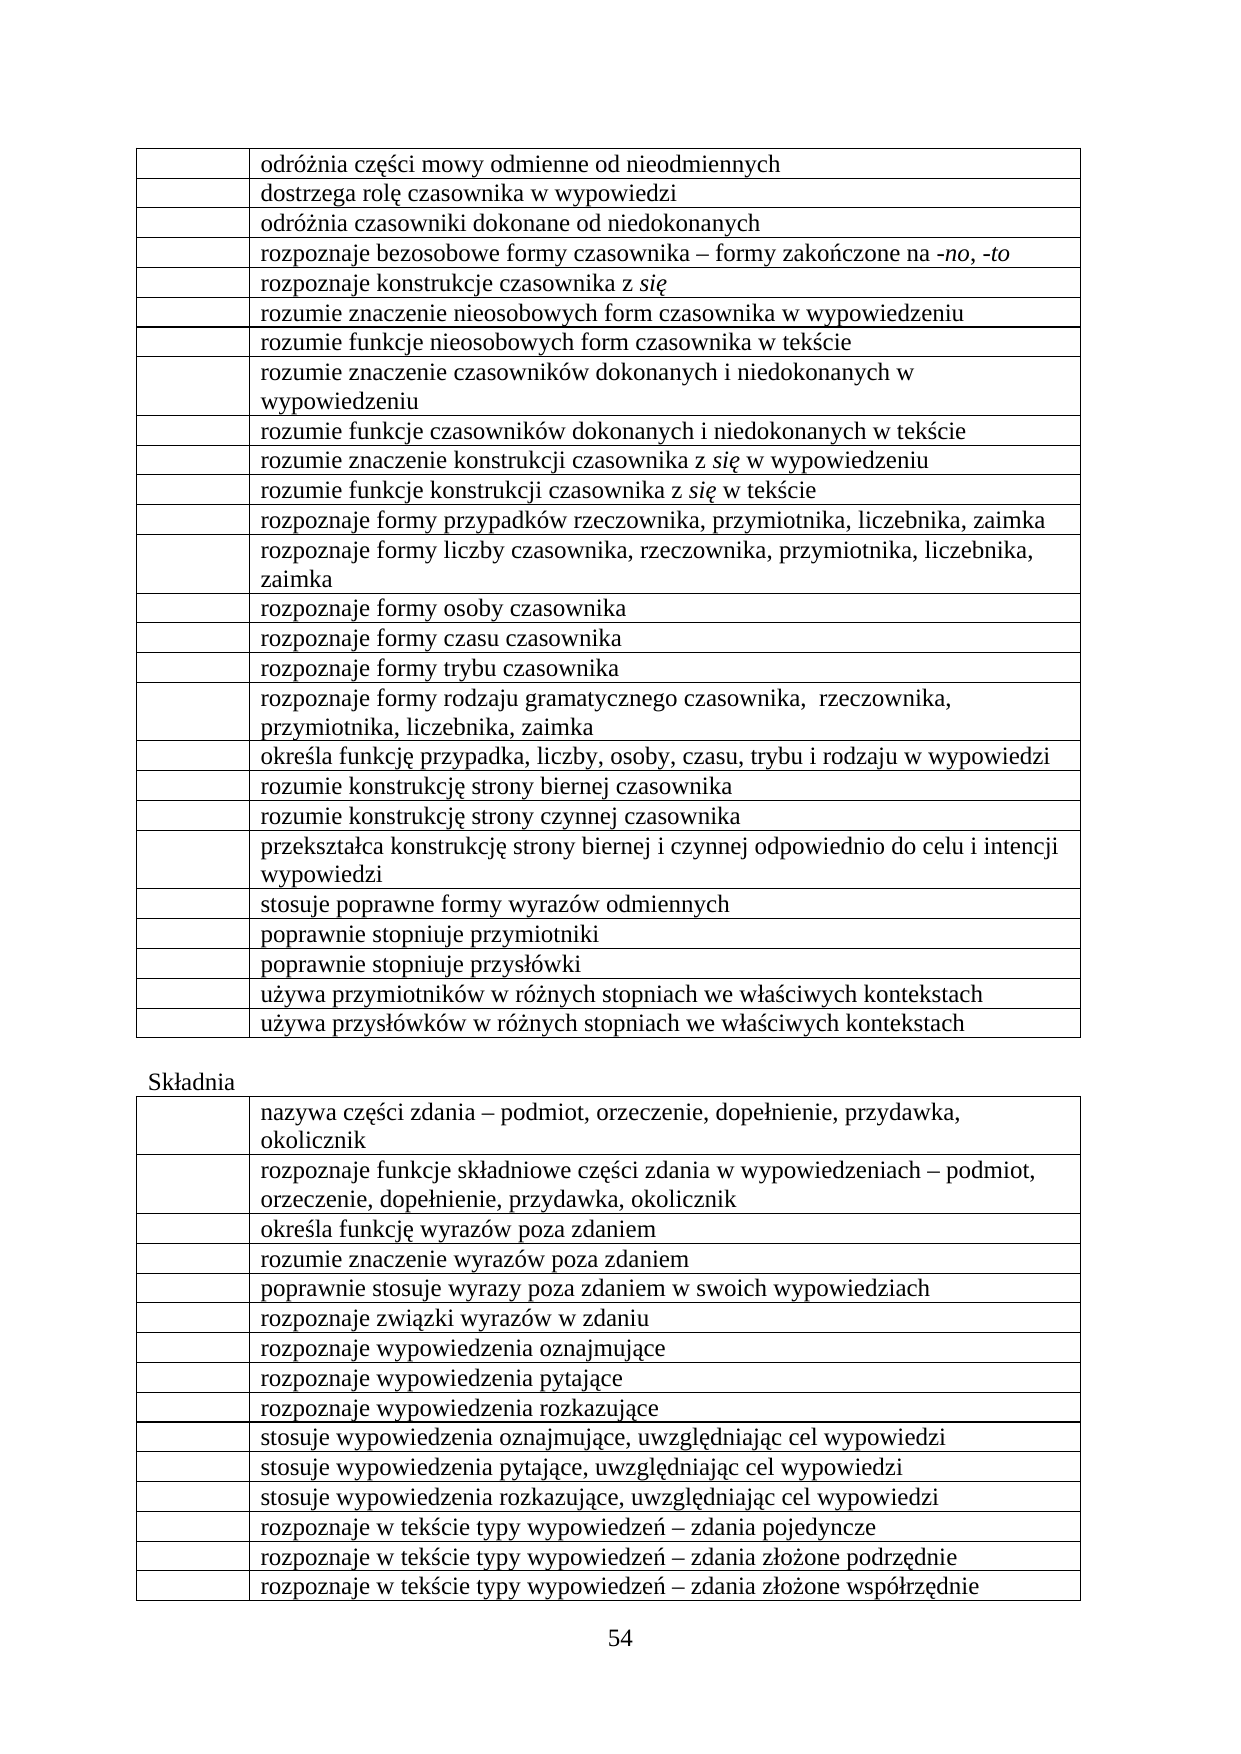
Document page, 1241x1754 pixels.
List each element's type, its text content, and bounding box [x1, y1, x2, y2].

table_cell [137, 179, 249, 207]
table_cell [137, 1363, 249, 1392]
table_cell [137, 1214, 249, 1243]
table_cell rozumie konstrukcję strony czynnej czasownika [250, 801, 1080, 830]
table_cell rozpoznaje w tekście typy wypowiedzeń – zdania złożone współrzędnie [250, 1571, 1080, 1600]
table_cell [137, 1482, 249, 1511]
table_header nazywa części zdania – podmiot, orzeczenie, dopełnienie, przydawka, okolicznik [250, 1097, 1080, 1154]
table_cell [137, 889, 249, 918]
table_cell rozpoznaje formy przypadków rzeczownika, przymiotnika, liczebnika, zaimka [250, 505, 1080, 534]
table_cell [137, 979, 249, 1007]
table_cell [137, 238, 249, 267]
table_cell rozumie znaczenie konstrukcji czasownika z się w wypowiedzeniu [250, 446, 1080, 474]
table_cell [137, 1274, 249, 1302]
table_cell [137, 1303, 249, 1332]
table_cell rozpoznaje w tekście typy wypowiedzeń – zdania złożone podrzędnie [250, 1542, 1080, 1570]
table_cell rozpoznaje formy rodzaju gramatycznego czasownika, rzeczownika, przymiotnika, liczebnika, zaimka [250, 683, 1080, 740]
table_cell [137, 741, 249, 770]
table_cell [137, 683, 249, 740]
table_cell rozpoznaje w tekście typy wypowiedzeń – zdania pojedyncze [250, 1512, 1080, 1541]
table_cell [137, 594, 249, 622]
table_cell [137, 357, 249, 415]
table_cell stosuje wypowiedzenia rozkazujące, uwzględniając cel wypowiedzi [250, 1482, 1080, 1511]
table_cell rozpoznaje konstrukcje czasownika z się [250, 268, 1080, 297]
table_cell używa przymiotników w różnych stopniach we właściwych kontekstach [250, 979, 1080, 1007]
table_cell rozpoznaje formy trybu czasownika [250, 653, 1080, 682]
table_cell rozpoznaje formy czasu czasownika [250, 623, 1080, 652]
table_cell [137, 653, 249, 682]
table_cell przekształca konstrukcję strony biernej i czynnej odpowiednio do celu i intencji wypowiedzi [250, 831, 1080, 888]
table_cell rozpoznaje wypowiedzenia pytające [250, 1363, 1080, 1392]
table_cell [137, 1393, 249, 1421]
table_cell określa funkcję przypadka, liczby, osoby, czasu, trybu i rodzaju w wypowiedzi [250, 741, 1080, 770]
table_cell rozpoznaje bezosobowe formy czasownika – formy zakończone na -no, -to [250, 238, 1080, 267]
table_cell rozpoznaje związki wyrazów w zdaniu [250, 1303, 1080, 1332]
table_cell [137, 268, 249, 297]
table_cell [137, 208, 249, 237]
table_cell [137, 505, 249, 534]
table_cell odróżnia czasowniki dokonane od niedokonanych [250, 208, 1080, 237]
table_cell [137, 149, 249, 177]
table_cell [137, 801, 249, 830]
table_cell określa funkcję wyrazów poza zdaniem [250, 1214, 1080, 1243]
table_cell [137, 771, 249, 800]
table_cell stosuje wypowiedzenia oznajmujące, uwzględniając cel wypowiedzi [250, 1423, 1080, 1451]
table_cell rozumie funkcje nieosobowych form czasownika w tekście [250, 328, 1080, 356]
table_cell [137, 1452, 249, 1481]
table_cell [137, 1571, 249, 1600]
table_cell poprawnie stopniuje przymiotniki [250, 919, 1080, 948]
table_cell [137, 416, 249, 444]
table_cell [137, 535, 249, 592]
table_cell rozumie konstrukcję strony biernej czasownika [250, 771, 1080, 800]
table_cell używa przysłówków w różnych stopniach we właściwych kontekstach [250, 1009, 1080, 1037]
table_cell [137, 1244, 249, 1272]
table_cell [137, 919, 249, 948]
table_cell poprawnie stosuje wyrazy poza zdaniem w swoich wypowiedziach [250, 1274, 1080, 1302]
table_cell rozumie znaczenie czasowników dokonanych i niedokonanych w wypowiedzeniu [250, 357, 1080, 415]
table_cell [137, 475, 249, 504]
table_cell poprawnie stopniuje przysłówki [250, 949, 1080, 978]
table_cell rozpoznaje formy osoby czasownika [250, 594, 1080, 622]
table_cell stosuje wypowiedzenia pytające, uwzględniając cel wypowiedzi [250, 1452, 1080, 1481]
table_cell [137, 949, 249, 978]
table_cell rozpoznaje funkcje składniowe części zdania w wypowiedzeniach – podmiot, orzeczenie, dopełnienie, przydawka, okolicznik [250, 1155, 1080, 1213]
table_cell [137, 1009, 249, 1037]
table_cell rozpoznaje formy liczby czasownika, rzeczownika, przymiotnika, liczebnika, zaimka [250, 535, 1080, 592]
table_cell rozumie znaczenie nieosobowych form czasownika w wypowiedzeniu [250, 298, 1080, 326]
table_cell rozpoznaje wypowiedzenia rozkazujące [250, 1393, 1080, 1421]
table_cell [137, 623, 249, 652]
table_cell rozumie funkcje czasowników dokonanych i niedokonanych w tekście [250, 416, 1080, 444]
table_cell rozumie funkcje konstrukcji czasownika z się w tekście [250, 475, 1080, 504]
table_cell [137, 298, 249, 326]
table_cell [137, 1512, 249, 1541]
table_cell rozpoznaje wypowiedzenia oznajmujące [250, 1333, 1080, 1362]
table_cell [137, 831, 249, 888]
table_cell [137, 328, 249, 356]
table_cell [137, 1423, 249, 1451]
table_cell [137, 1155, 249, 1213]
table_cell [137, 1333, 249, 1362]
text Składnia [148, 1067, 1093, 1096]
table_header [137, 1097, 249, 1154]
table_cell rozumie znaczenie wyrazów poza zdaniem [250, 1244, 1080, 1272]
table_cell dostrzega rolę czasownika w wypowiedzi [250, 179, 1080, 207]
table_cell [137, 1542, 249, 1570]
table_cell stosuje poprawne formy wyrazów odmiennych [250, 889, 1080, 918]
table_cell odróżnia części mowy odmienne od nieodmiennych [250, 149, 1080, 177]
table_cell [137, 446, 249, 474]
